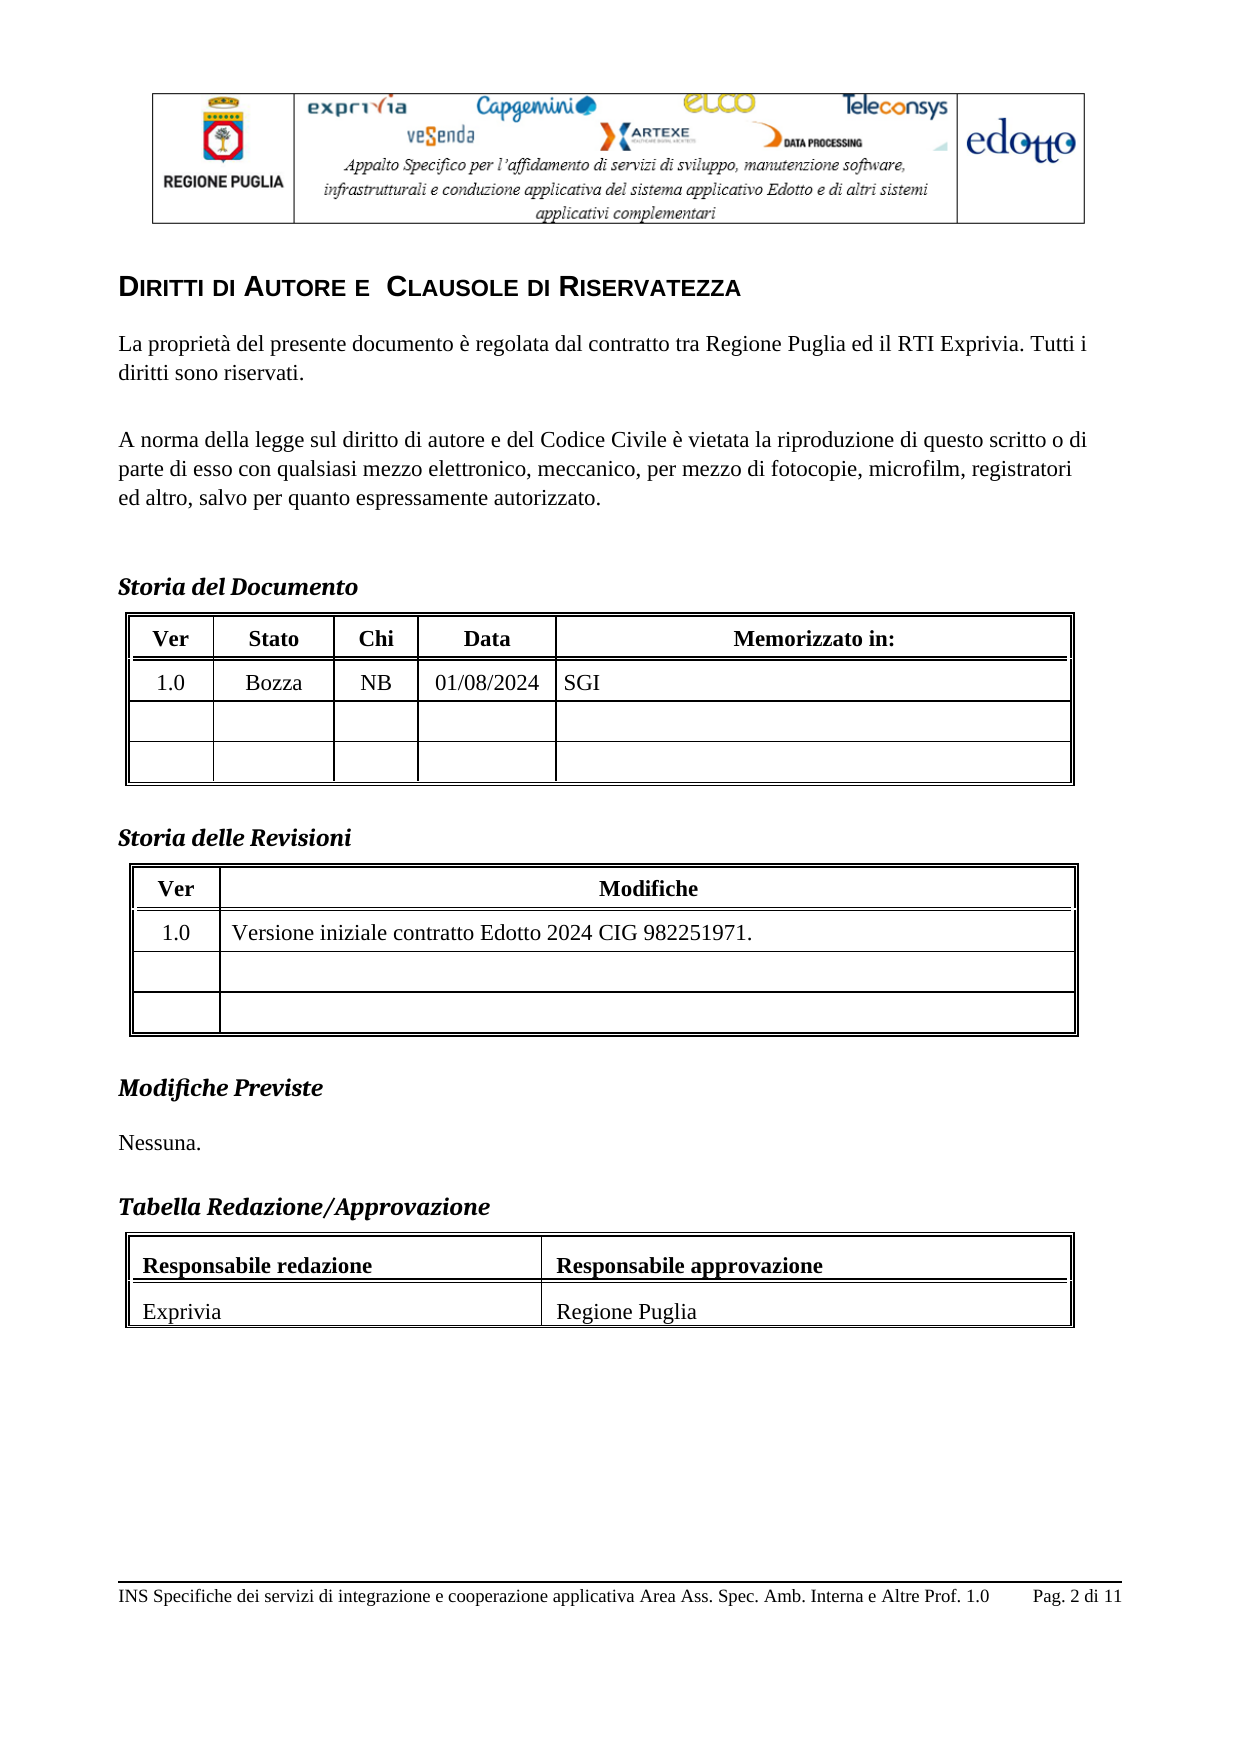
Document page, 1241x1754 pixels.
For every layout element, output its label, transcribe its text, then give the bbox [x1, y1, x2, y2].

table_header Modifiche [221, 868, 1074, 907]
table_cell [335, 742, 417, 781]
text Nessuna. [118, 1126, 1122, 1155]
list Storia delle Revisioni [118, 823, 1122, 852]
table_cell [419, 702, 555, 741]
table_header Stato [214, 617, 333, 656]
table_cell SGI [557, 656, 1073, 700]
table_header Data [419, 617, 555, 656]
list Tabella Redazione/Approvazione [118, 1193, 1122, 1221]
table_header Chi [335, 617, 417, 656]
table_cell [214, 742, 333, 781]
table_cell 1.0 [132, 907, 219, 951]
table_cell [134, 952, 219, 991]
list Storia del Documento [118, 573, 1122, 602]
table_header Responsabile redazione [130, 1237, 541, 1278]
table_cell [130, 742, 213, 781]
table_cell [335, 702, 417, 741]
table_header Ver [130, 617, 213, 656]
table_cell [557, 742, 1070, 781]
table_cell Bozza [214, 661, 333, 700]
text La proprietà del presente documento è regolata dal contratto tra Regione Puglia ed il RTI Exprivia. Tutti i diritti sono riservati. [118, 327, 1093, 385]
table_cell [419, 742, 555, 781]
table_cell [214, 702, 333, 741]
table_cell [221, 952, 1074, 991]
table_cell 1.0 [128, 656, 213, 700]
table_cell [221, 993, 1074, 1032]
text A norma della legge sul diritto di autore e del Codice Civile è vietata la riproduzione di questo scritto o di parte di esso con qualsiasi mezzo elettronico, meccanico, per mezzo di fotocopie, microfilm, registratori ed altro, salvo per quanto espressamente autorizzato. [118, 423, 1093, 510]
table_header Responsabile approvazione [542, 1237, 1070, 1278]
table_cell Versione iniziale contratto Edotto 2024 CIG 982251971. [221, 907, 1077, 951]
table_header Ver [134, 868, 219, 907]
table_cell [134, 993, 219, 1032]
table_cell [557, 702, 1070, 741]
table_header Memorizzato in: [557, 617, 1070, 656]
table_cell Exprivia [128, 1278, 541, 1324]
list Modifiche Previste [118, 1074, 1122, 1103]
table_cell Regione Puglia [542, 1278, 1073, 1324]
table_cell [130, 702, 213, 741]
picture [147, 87, 1093, 231]
table_cell 01/08/2024 [419, 661, 555, 700]
table_cell NB [335, 661, 417, 700]
list Diritti di Autore e Clausole di Riservatezza [118, 268, 1122, 302]
